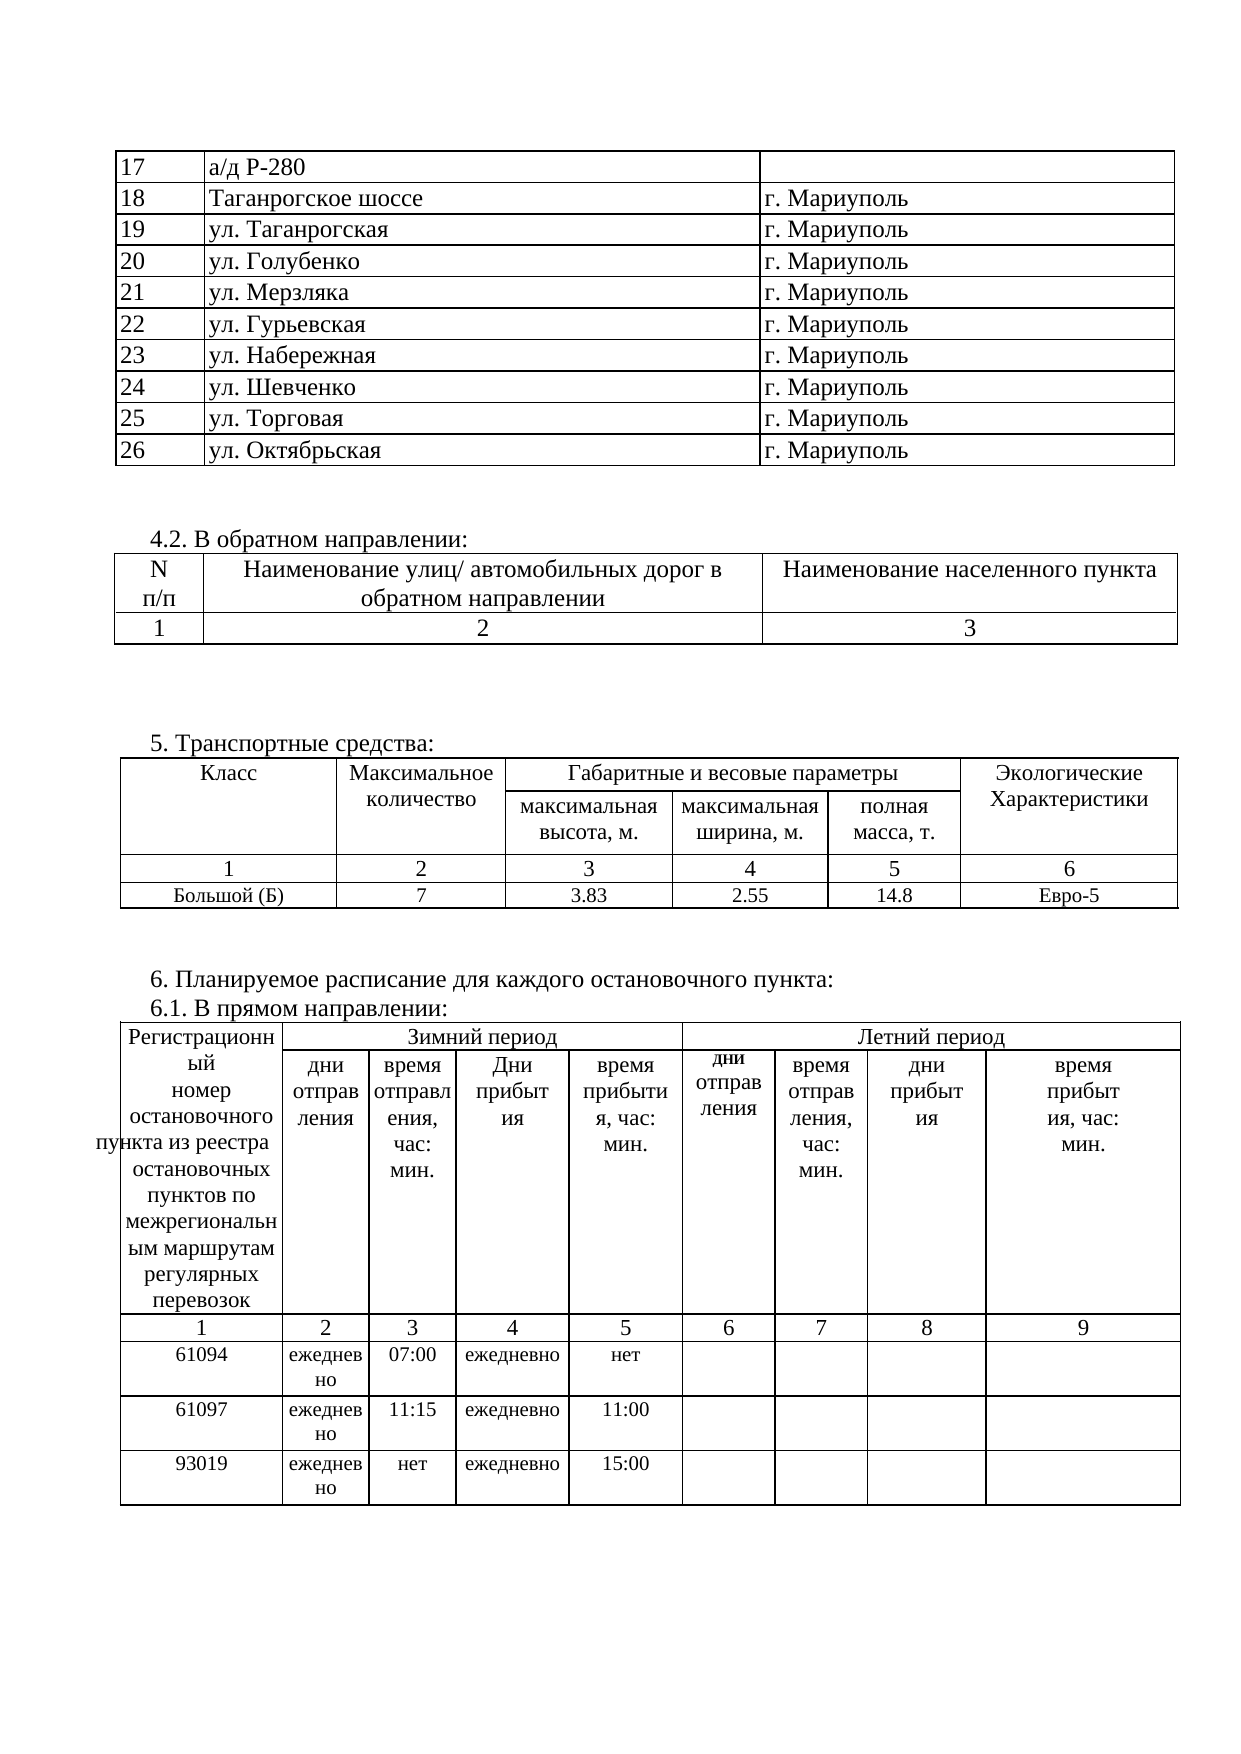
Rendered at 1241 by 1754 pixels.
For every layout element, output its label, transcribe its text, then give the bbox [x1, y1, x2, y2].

table_cell [987, 1397, 1180, 1449]
table_cell ул. Набережная [205, 340, 759, 370]
table_header Наименование населенного пункта [763, 554, 1177, 611]
table_cell Таганрогское шоссе [205, 183, 759, 213]
table_cell 07:00 [370, 1342, 455, 1395]
table_cell 6 [961, 855, 1177, 882]
table_cell ежедневно [457, 1397, 568, 1449]
table_cell 1 [115, 613, 203, 643]
text 4.2. В обратном направлении: [150, 524, 1090, 552]
table_cell 5 [570, 1315, 682, 1341]
table_cell г. Мариуполь [761, 435, 1174, 464]
table_cell [683, 1397, 774, 1449]
table_cell а/д Р-280 [205, 152, 759, 181]
table_cell время прибыт ия, час: мин. [987, 1051, 1180, 1313]
table_cell 11:00 [570, 1397, 682, 1449]
table_cell время отправ ления, час: мин. [776, 1051, 867, 1313]
table_cell 6 [683, 1315, 774, 1341]
table_cell ул. Голубенко [205, 246, 759, 276]
table_cell 3 [763, 611, 1177, 643]
table_header Класс [121, 759, 336, 854]
table_cell 61094 [121, 1342, 282, 1395]
table_cell [868, 1397, 985, 1449]
table_cell [776, 1397, 867, 1449]
table_cell ул. Мерзляка [205, 277, 759, 307]
table_header Экологические Характеристики [961, 759, 1177, 854]
table_cell 4 [673, 855, 827, 882]
table_cell время отправл ения, час: мин. [370, 1051, 455, 1313]
table_cell 2.55 [673, 883, 827, 907]
table_cell ежедневно [457, 1342, 568, 1395]
table_cell 11:15 [370, 1397, 455, 1449]
table_header Наименование улиц/ автомобильных дорог в обратном направлении [204, 554, 762, 611]
table_header Летний период [683, 1023, 1180, 1049]
table_cell 17 [117, 152, 204, 181]
table_cell 8 [868, 1315, 985, 1341]
table_cell [776, 1451, 867, 1504]
text 6.1. В прямом направлении: [150, 993, 1090, 1021]
table_cell 25 [117, 403, 204, 433]
table_cell ежедневно [283, 1451, 368, 1504]
table_cell 3 [370, 1315, 455, 1341]
table_cell 3.83 [506, 883, 672, 907]
table_header N п/п [115, 554, 203, 611]
table_cell г. Мариуполь [761, 183, 1174, 213]
table_cell 14.8 [829, 883, 960, 907]
table_cell ДНИ отправ ления [683, 1051, 774, 1313]
table_cell 22 [117, 309, 204, 339]
table_cell максимальная высота, м. [506, 792, 672, 854]
table_cell 19 [117, 215, 204, 244]
table_cell максимальная ширина, м. [673, 792, 827, 854]
table_cell г. Мариуполь [761, 340, 1174, 370]
table_cell 15:00 [570, 1451, 682, 1504]
table_cell г. Мариуполь [761, 309, 1174, 339]
table_header Максимальное количество [337, 759, 505, 854]
table_cell [683, 1451, 774, 1504]
table_cell 21 [117, 277, 204, 307]
table_cell [868, 1342, 985, 1395]
table_cell г. Мариуполь [761, 215, 1174, 244]
table_cell 7 [776, 1315, 867, 1341]
table_cell 20 [117, 246, 204, 276]
table_cell 26 [117, 435, 204, 464]
table_cell 23 [117, 340, 204, 370]
table_cell 1 [121, 855, 336, 882]
table_cell ул. Торговая [205, 403, 759, 433]
table_cell [683, 1342, 774, 1395]
table_cell 5 [829, 855, 960, 882]
table_cell [868, 1451, 985, 1504]
table_header Габаритные и весовые параметры [506, 759, 960, 790]
text 6. Планируемое расписание для каждого остановочного пункта: [150, 964, 1090, 993]
table_cell г. Мариуполь [761, 246, 1174, 276]
table_cell 9 [987, 1315, 1180, 1341]
table_cell [987, 1342, 1180, 1395]
table_cell ул. Гурьевская [205, 309, 759, 339]
table_cell 1 [121, 1315, 282, 1341]
table_cell [987, 1451, 1180, 1504]
table_cell 2 [283, 1315, 368, 1341]
table_cell ул. Октябрьская [205, 435, 759, 464]
table_cell полная масса, т. [829, 792, 960, 854]
table_cell нет [370, 1451, 455, 1504]
table_cell ежедневно [283, 1397, 368, 1449]
table_cell 61097 [121, 1397, 282, 1449]
table_cell Евро-5 [961, 883, 1177, 907]
table_cell ул. Шевченко [205, 372, 759, 402]
table_cell дни прибыт ия [868, 1051, 985, 1313]
table_cell ул. Таганрогская [205, 215, 759, 244]
table_cell 4 [457, 1315, 568, 1341]
table_cell [776, 1342, 867, 1395]
table_cell [761, 152, 1174, 181]
table_cell дни отправ ления [283, 1051, 368, 1313]
table_cell 2 [204, 613, 762, 643]
table_cell г. Мариуполь [761, 403, 1174, 433]
table_cell 18 [117, 183, 204, 213]
table_cell ежедневно [457, 1451, 568, 1504]
table_cell Большой (Б) [121, 883, 336, 907]
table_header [121, 1023, 282, 1313]
table_cell ежедневно [283, 1342, 368, 1395]
table_cell 24 [117, 372, 204, 402]
table_header Зимний период [283, 1023, 682, 1049]
table_cell 7 [337, 883, 505, 907]
table_cell нет [570, 1342, 682, 1395]
table_cell 93019 [121, 1451, 282, 1504]
table_cell 2 [337, 855, 505, 882]
table_cell г. Мариуполь [761, 372, 1174, 402]
table_cell Дни прибыт ия [457, 1051, 568, 1313]
text 5. Транспортные средства: [150, 728, 1090, 757]
table_cell г. Мариуполь [761, 277, 1174, 307]
table_cell 3 [506, 855, 672, 882]
table_cell время прибыти я, час: мин. [570, 1051, 682, 1313]
